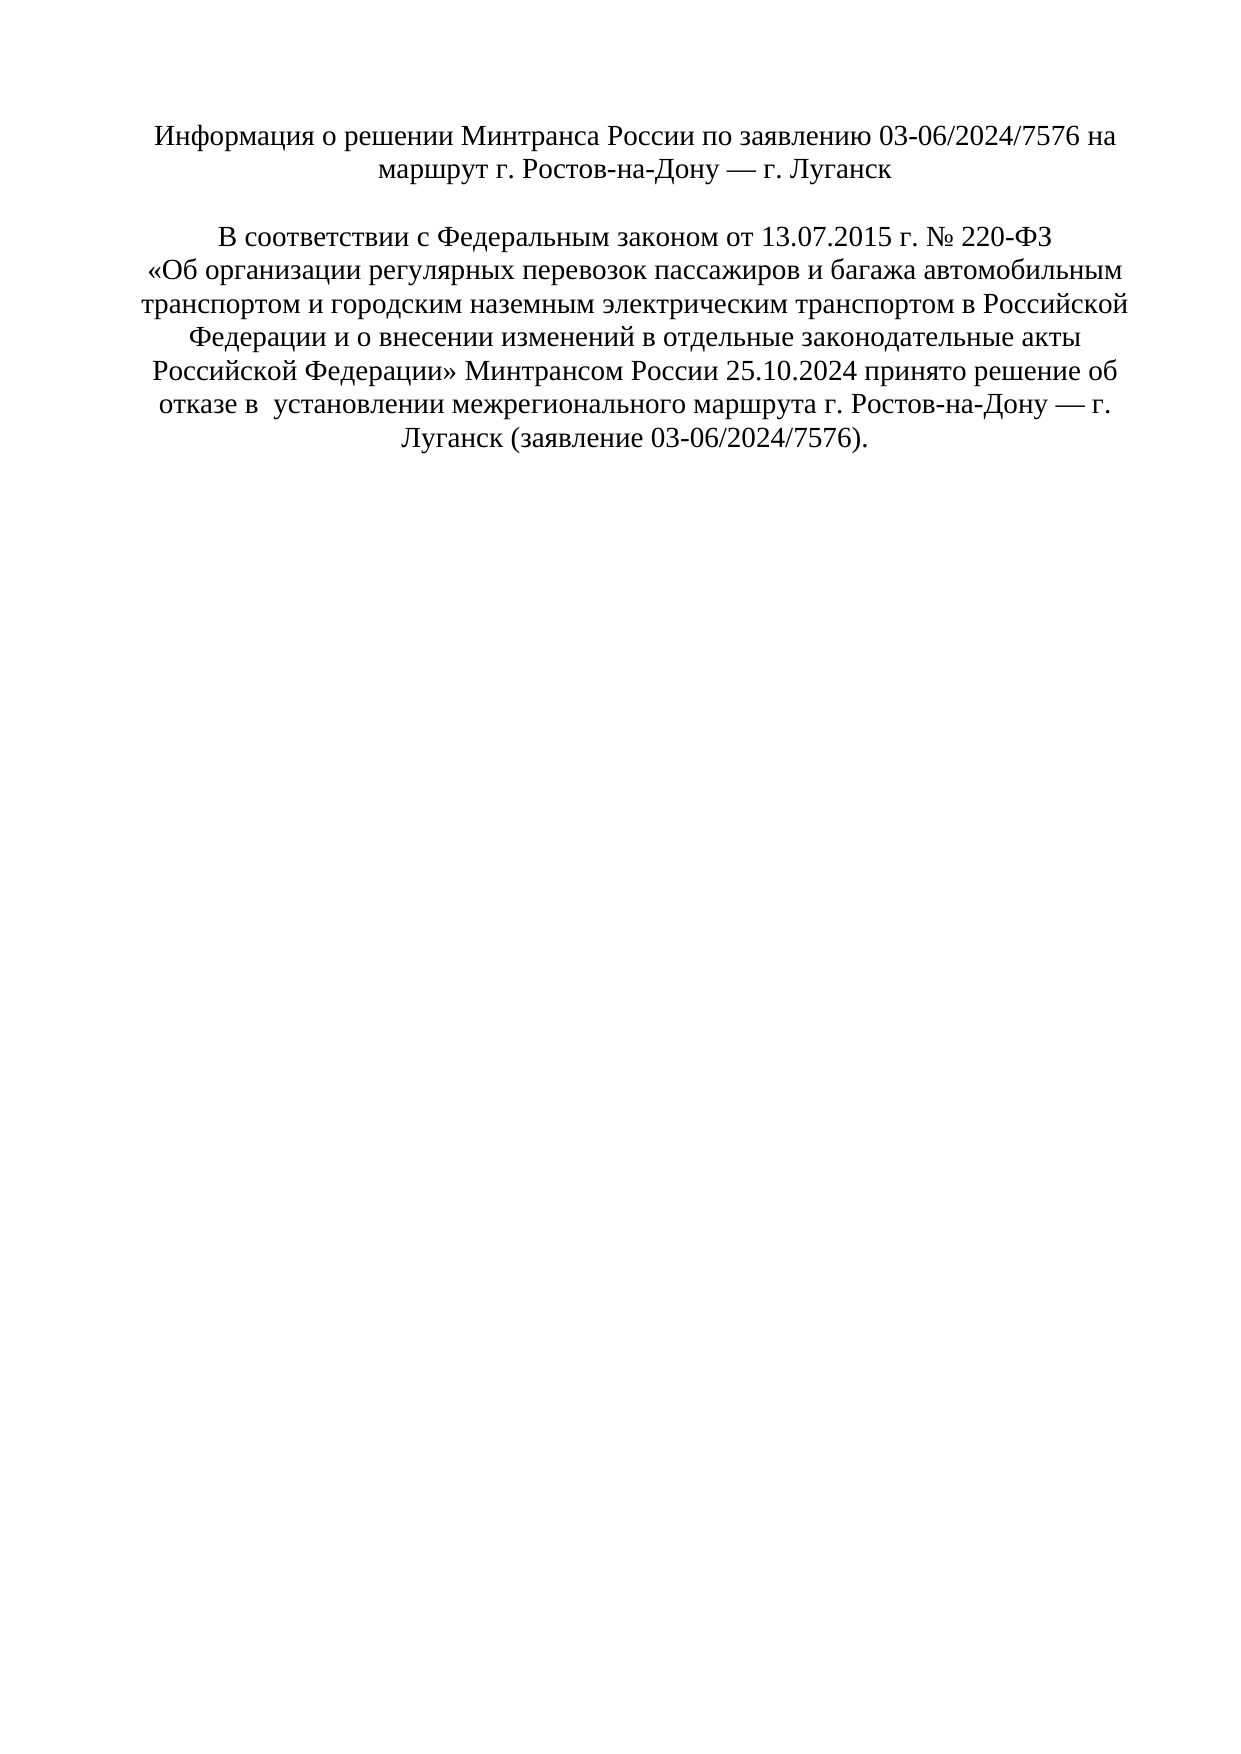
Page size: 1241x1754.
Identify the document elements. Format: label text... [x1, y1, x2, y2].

text В соответствии с Федеральным законом от 13.07.2015 г. № 220-ФЗ «Об организации регулярных перевозок пассажиров и багажа автомобильным транспортом и городским наземным электрическим транспортом в Российской Федерации и о внесении изменений в отдельные законодательные акты Российской Федерации» Минтрансом России 25.10.2024 принято решение об отказе в установлении межрегионального маршрута г. Ростов-на-Дону — г. Луганск (заявление 03-06/2024/7576). [118, 219, 1152, 453]
text Информация о решении Минтранса России по заявлению 03-06/2024/7576 на маршрут г. Ростов-на-Дону — г. Луганск [118, 118, 1152, 185]
